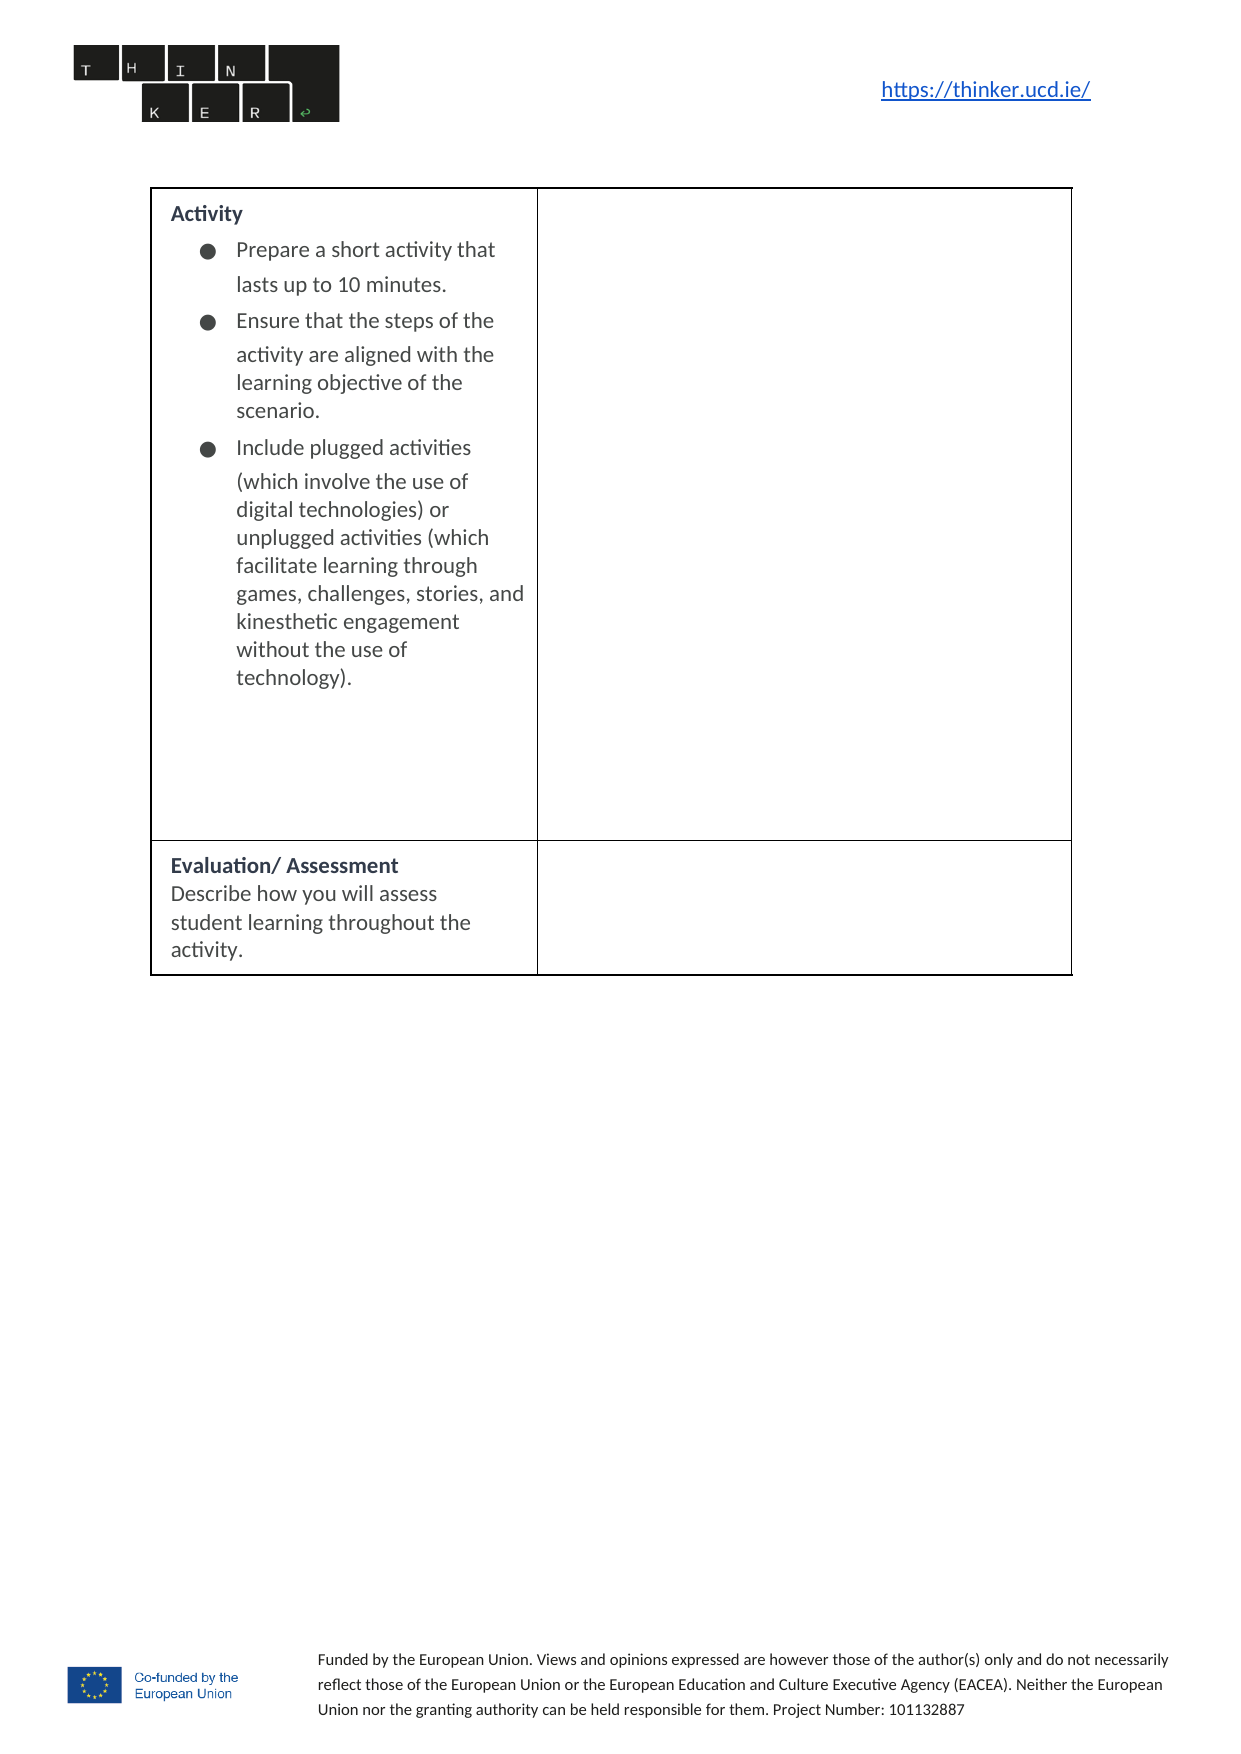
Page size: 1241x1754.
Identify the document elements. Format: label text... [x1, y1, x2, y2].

table_cell [538, 189, 1071, 839]
table_cell [538, 841, 1071, 974]
picture [56, 1645, 267, 1727]
picture [73, 45, 344, 122]
table_cell Evaluation/ Assessment Describe how you will assess student learning throughout the activity. [152, 841, 537, 974]
table_cell Activity Prepare a short activity that lasts up to 10 minutes. Ensure that the steps of the activity are aligned with the learning objective of the scenario. Include plugged activities (which involve the use of digital technologies) or unplugged activities (which facilitate learning through games, challenges, stories, and kinesthetic engagement without the use of technology). [152, 189, 537, 839]
